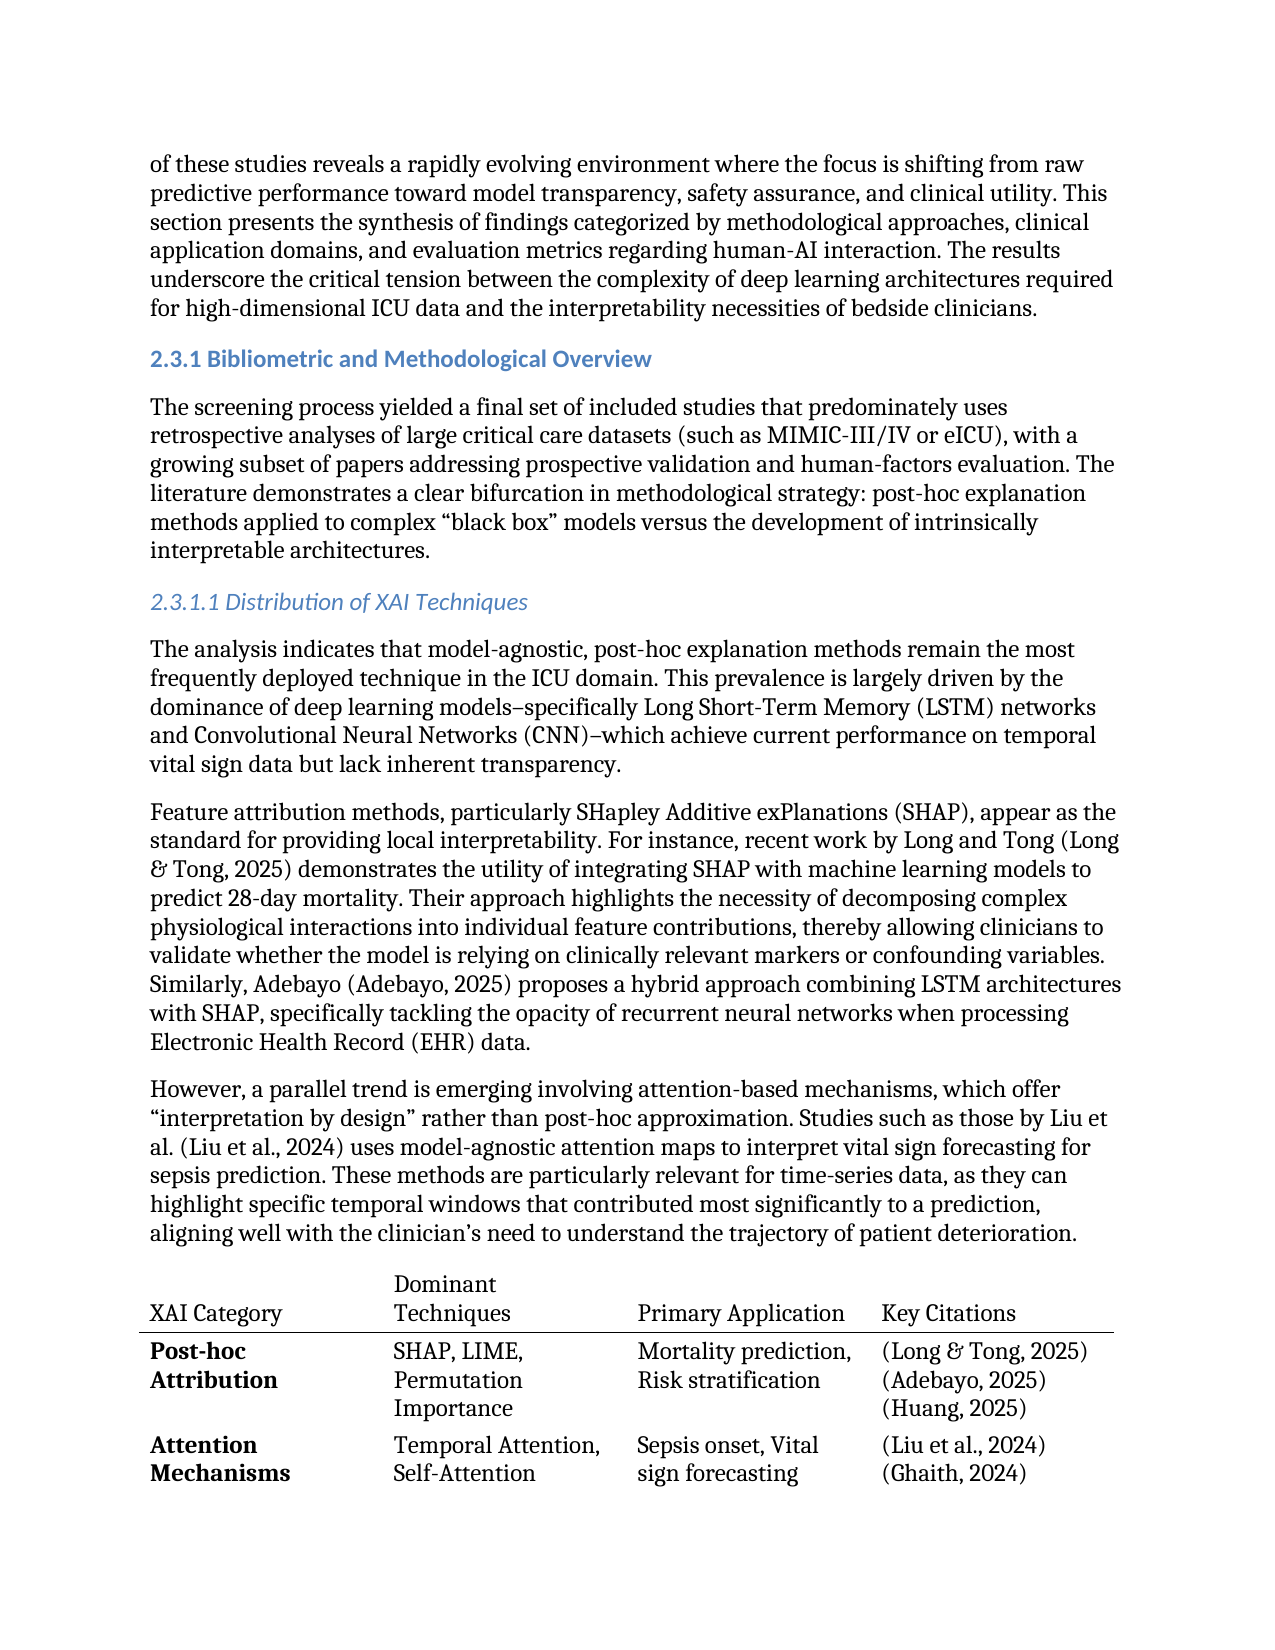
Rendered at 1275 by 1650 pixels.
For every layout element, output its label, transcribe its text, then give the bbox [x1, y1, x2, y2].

table_cell (Long & Tong, 2025)(Adebayo, 2025)(Huang, 2025) [870, 1333, 1114, 1427]
table_header Primary Application [626, 1266, 870, 1331]
table_cell SHAP, LIME, Permutation Importance [383, 1333, 626, 1427]
table_header XAI Category [139, 1266, 382, 1331]
table_header Dominant Techniques [383, 1266, 626, 1331]
table_cell Mortality prediction, Risk stratification [626, 1333, 870, 1427]
text However, a parallel trend is emerging involving attention-based mechanisms, which offer “interpretation by design” rather than post-hoc approximation. Studies such as those by Liu et al. (Liu et al., 2024) uses model-agnostic attention maps to interpret vital sign forecasting for sepsis prediction. These methods are particularly relevant for time-series data, as they can highlight specific temporal windows that contributed most significantly to a prediction, aligning well with the clinician’s need to understand the trajectory of patient deterioration. [150, 1075, 1125, 1248]
text The screening process yielded a final set of included studies that predominately uses retrospective analyses of large critical care datasets (such as MIMIC-III/IV or eICU), with a growing subset of papers addressing prospective validation and human-factors evaluation. The literature demonstrates a clear bifurcation in methodological strategy: post-hoc explanation methods applied to complex “black box” models versus the development of intrinsically interpretable architectures. [150, 393, 1125, 565]
text The analysis indicates that model-agnostic, post-hoc explanation methods remain the most frequently deployed technique in the ICU domain. This prevalence is largely driven by the dominance of deep learning models–specifically Long Short-Term Memory (LSTM) networks and Convolutional Neural Networks (CNN)–which achieve current performance on temporal vital sign data but lack inherent transparency. [150, 635, 1125, 779]
table_cell Temporal Attention, Self-Attention [383, 1427, 626, 1492]
table_cell Sepsis onset, Vital sign forecasting [626, 1427, 870, 1492]
table_cell Attention Mechanisms [139, 1427, 382, 1492]
table_cell (Liu et al., 2024)(Ghaith, 2024) [870, 1427, 1114, 1492]
subtitle 2.3.1 Bibliometric and Methodological Overview [150, 343, 1125, 374]
table_header Key Citations [870, 1266, 1114, 1331]
subtitle 2.3.1.1 Distribution of XAI Techniques [150, 586, 1125, 616]
table_cell Post-hoc Attribution [139, 1333, 382, 1427]
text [150, 150, 1125, 322]
text Feature attribution methods, particularly SHapley Additive exPlanations (SHAP), appear as the standard for providing local interpretability. For instance, recent work by Long and Tong (Long & Tong, 2025) demonstrates the utility of integrating SHAP with machine learning models to predict 28-day mortality. Their approach highlights the necessity of decomposing complex physiological interactions into individual feature contributions, thereby allowing clinicians to validate whether the model is relying on clinically relevant markers or confounding variables. Similarly, Adebayo (Adebayo, 2025) proposes a hybrid approach combining LSTM architectures with SHAP, specifically tackling the opacity of recurrent neural networks when processing Electronic Health Record (EHR) data. [150, 798, 1125, 1056]
